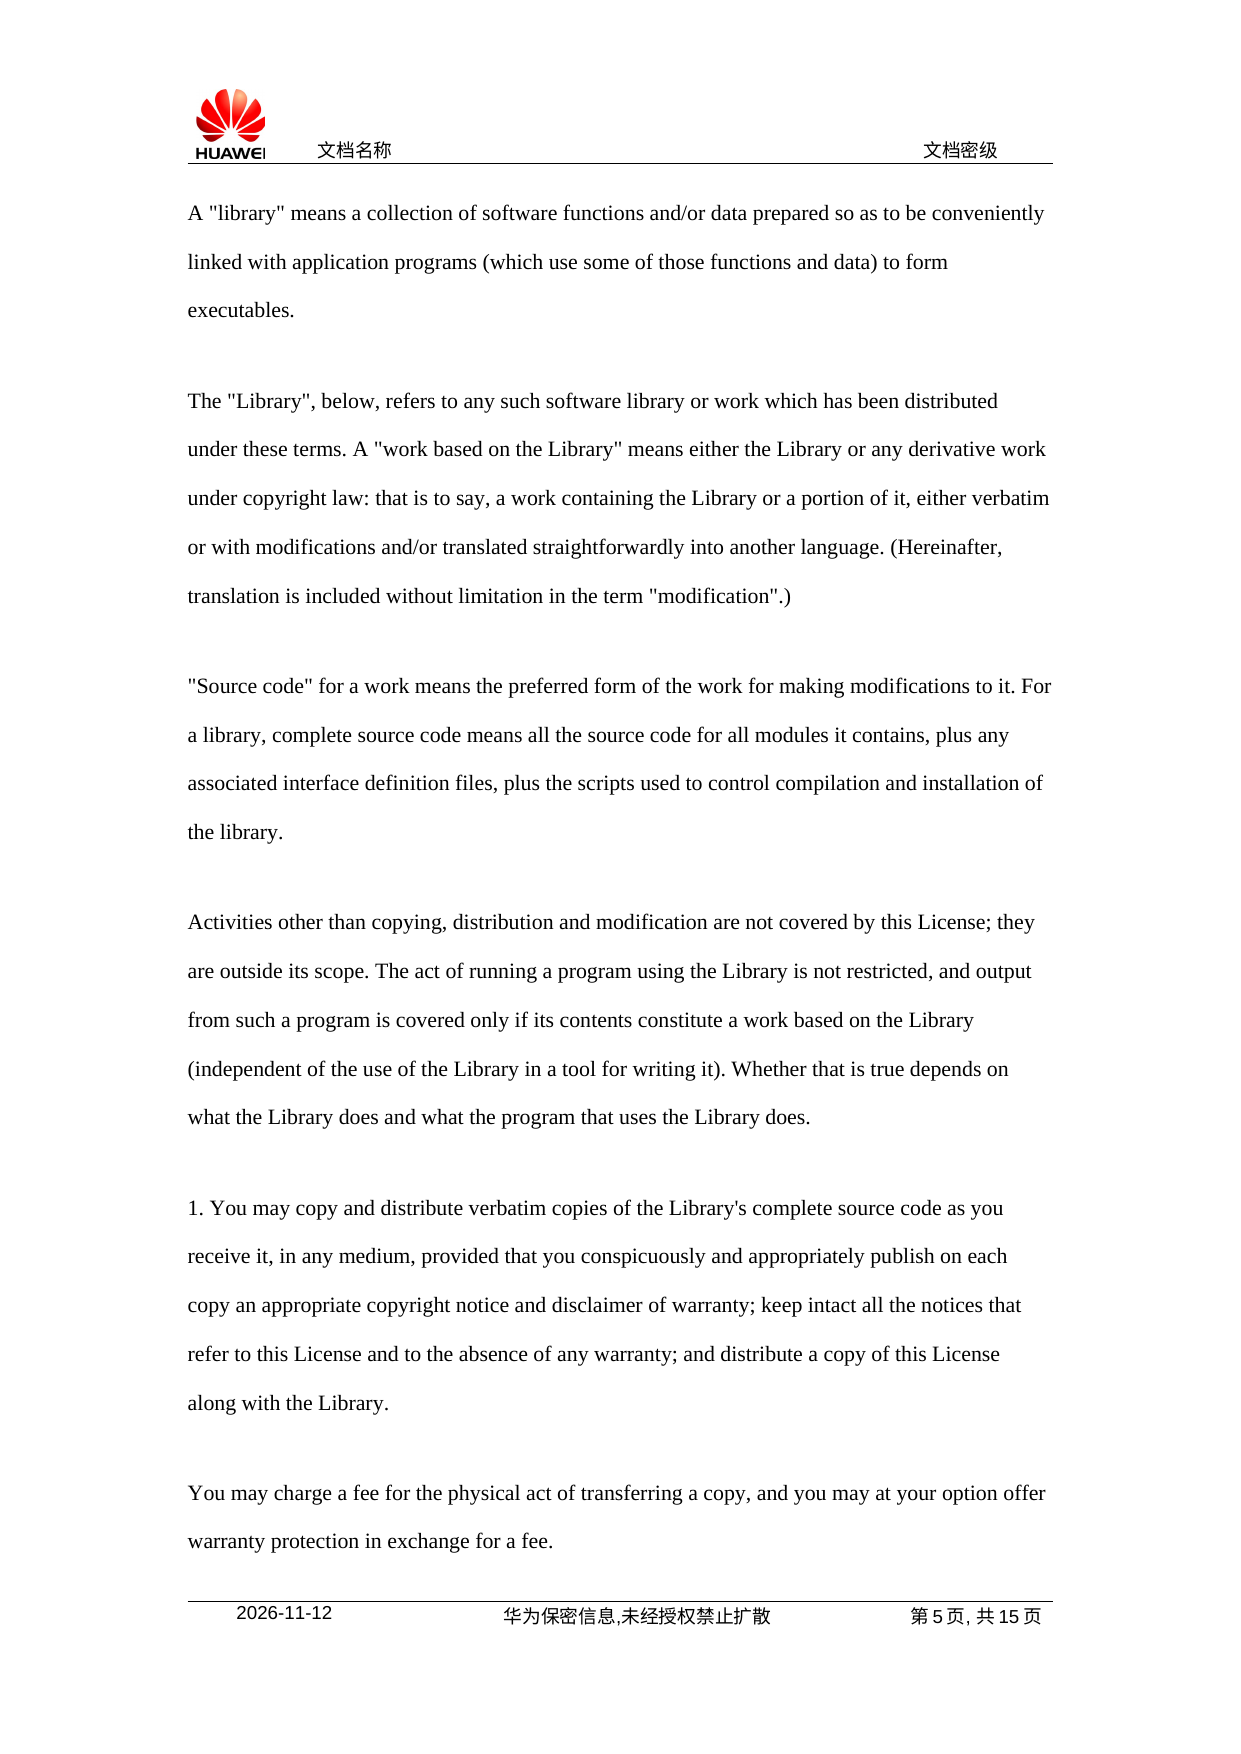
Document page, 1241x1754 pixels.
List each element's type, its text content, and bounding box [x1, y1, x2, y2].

text Activities other than copying, distribution and modification are not covered by this License; they are outside its scope. The act of running a program using the Library is not restricted, and output from such a program is covered only if its contents constitute a work based on the Library (independent of the use of the Library in a tool for writing it). Whether that is true depends on what the Library does and what the program that uses the Library does. [187, 906, 1053, 1133]
text 1. You may copy and distribute verbatim copies of the Library's complete source code as you receive it, in any medium, provided that you conspicuously and appropriately publish on each copy an appropriate copyright notice and disclaimer of warranty; keep intact all the notices that refer to this License and to the absence of any warranty; and distribute a copy of this License along with the Library. [187, 1191, 1053, 1418]
text "Source code" for a work means the preferred form of the work for making modifications to it. For a library, complete source code means all the source code for all modules it contains, plus any associated interface definition files, plus the scripts used to control compilation and installation of the library. [187, 669, 1053, 848]
text The "Library", below, refers to any such software library or work which has been distributed under these terms. A "work based on the Library" means either the Library or any derivative work under copyright law: that is to say, a work containing the Library or a portion of it, either verbatim or with modifications and/or translated straightforwardly into another language. (Hereinafter, translation is included without limitation in the term "modification".) [187, 384, 1053, 611]
text A "library" means a collection of software functions and/or data prepared so as to be conveniently linked with application programs (which use some of those functions and data) to form executables. [187, 196, 1053, 326]
text You may charge a fee for the physical act of transferring a copy, and you may at your option offer warranty protection in exchange for a fee. [187, 1476, 1053, 1557]
picture [196, 89, 265, 159]
